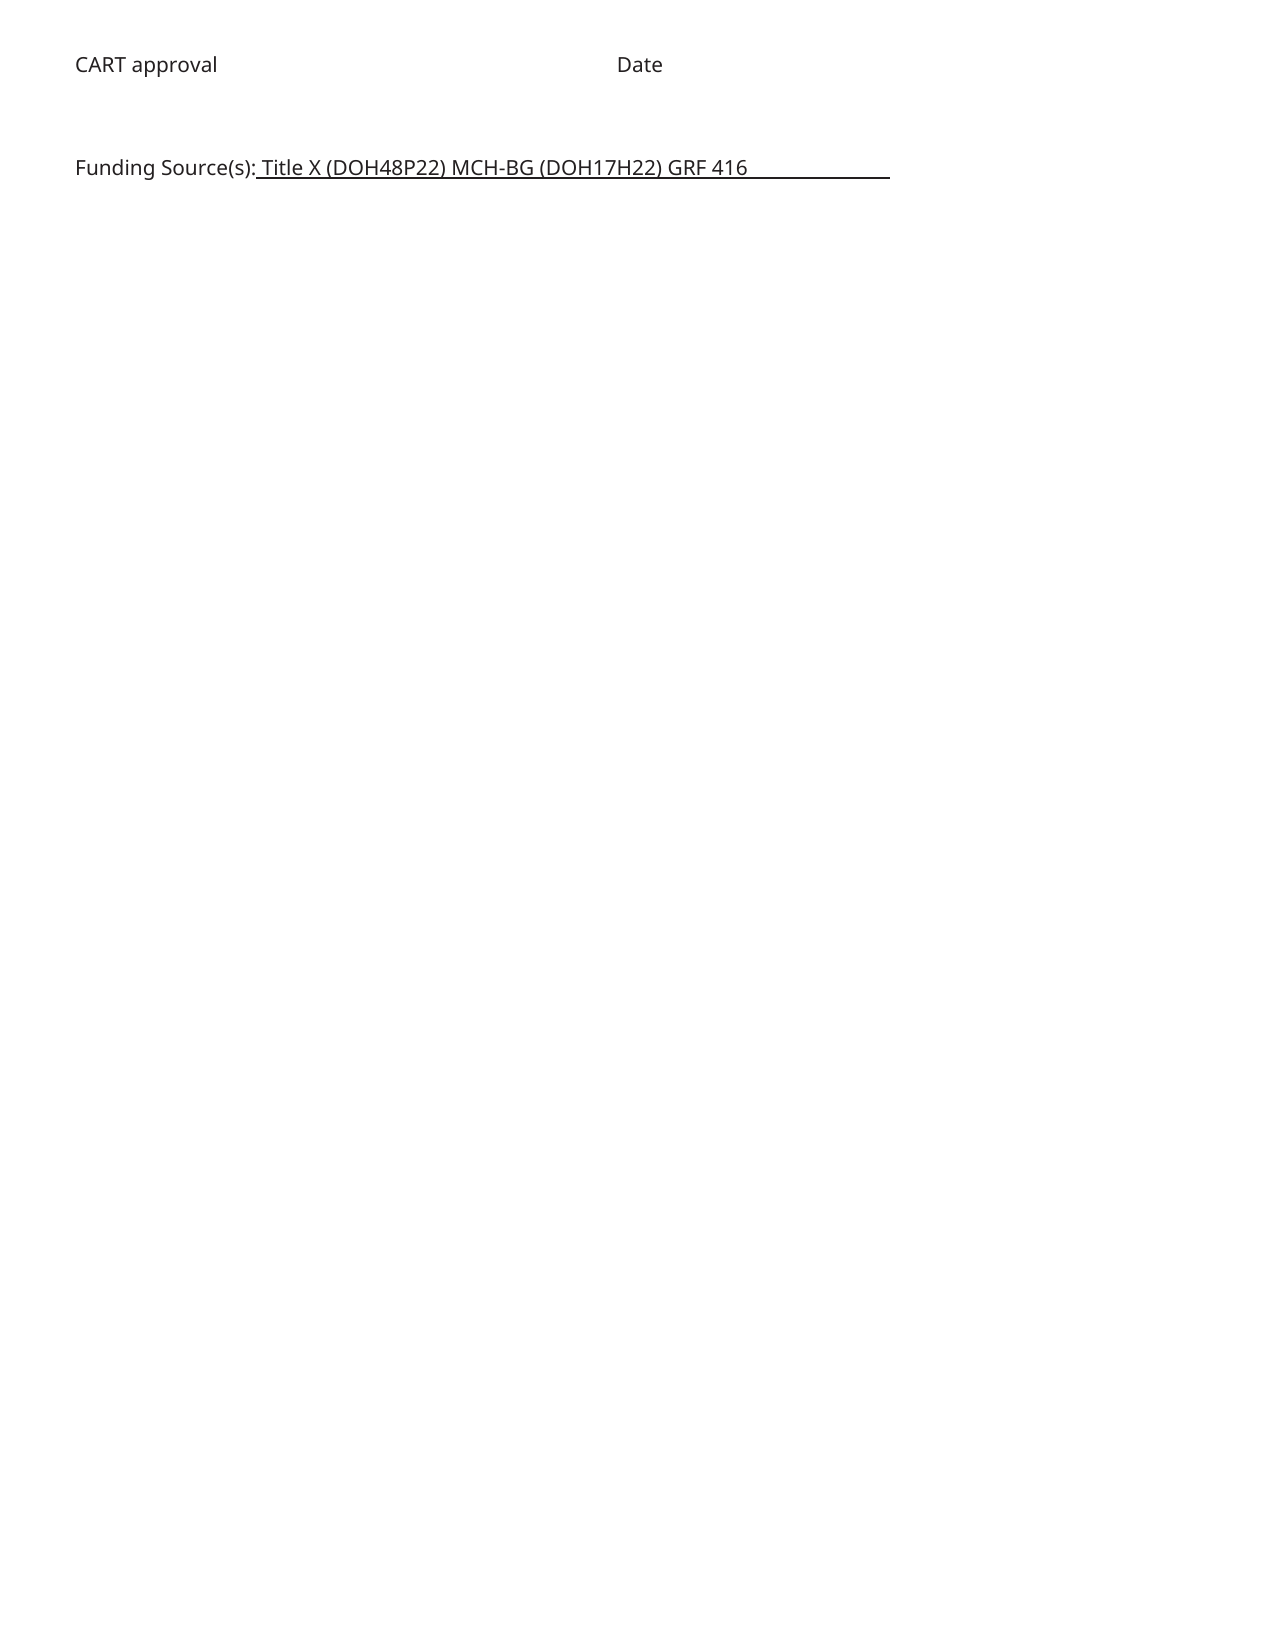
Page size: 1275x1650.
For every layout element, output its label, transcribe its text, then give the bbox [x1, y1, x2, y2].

text Funding Source(s): Title X (DOH48P22) MCH-BG (DOH17H22) GRF 416 [75, 153, 1212, 182]
text CART approval Date [75, 50, 1212, 78]
